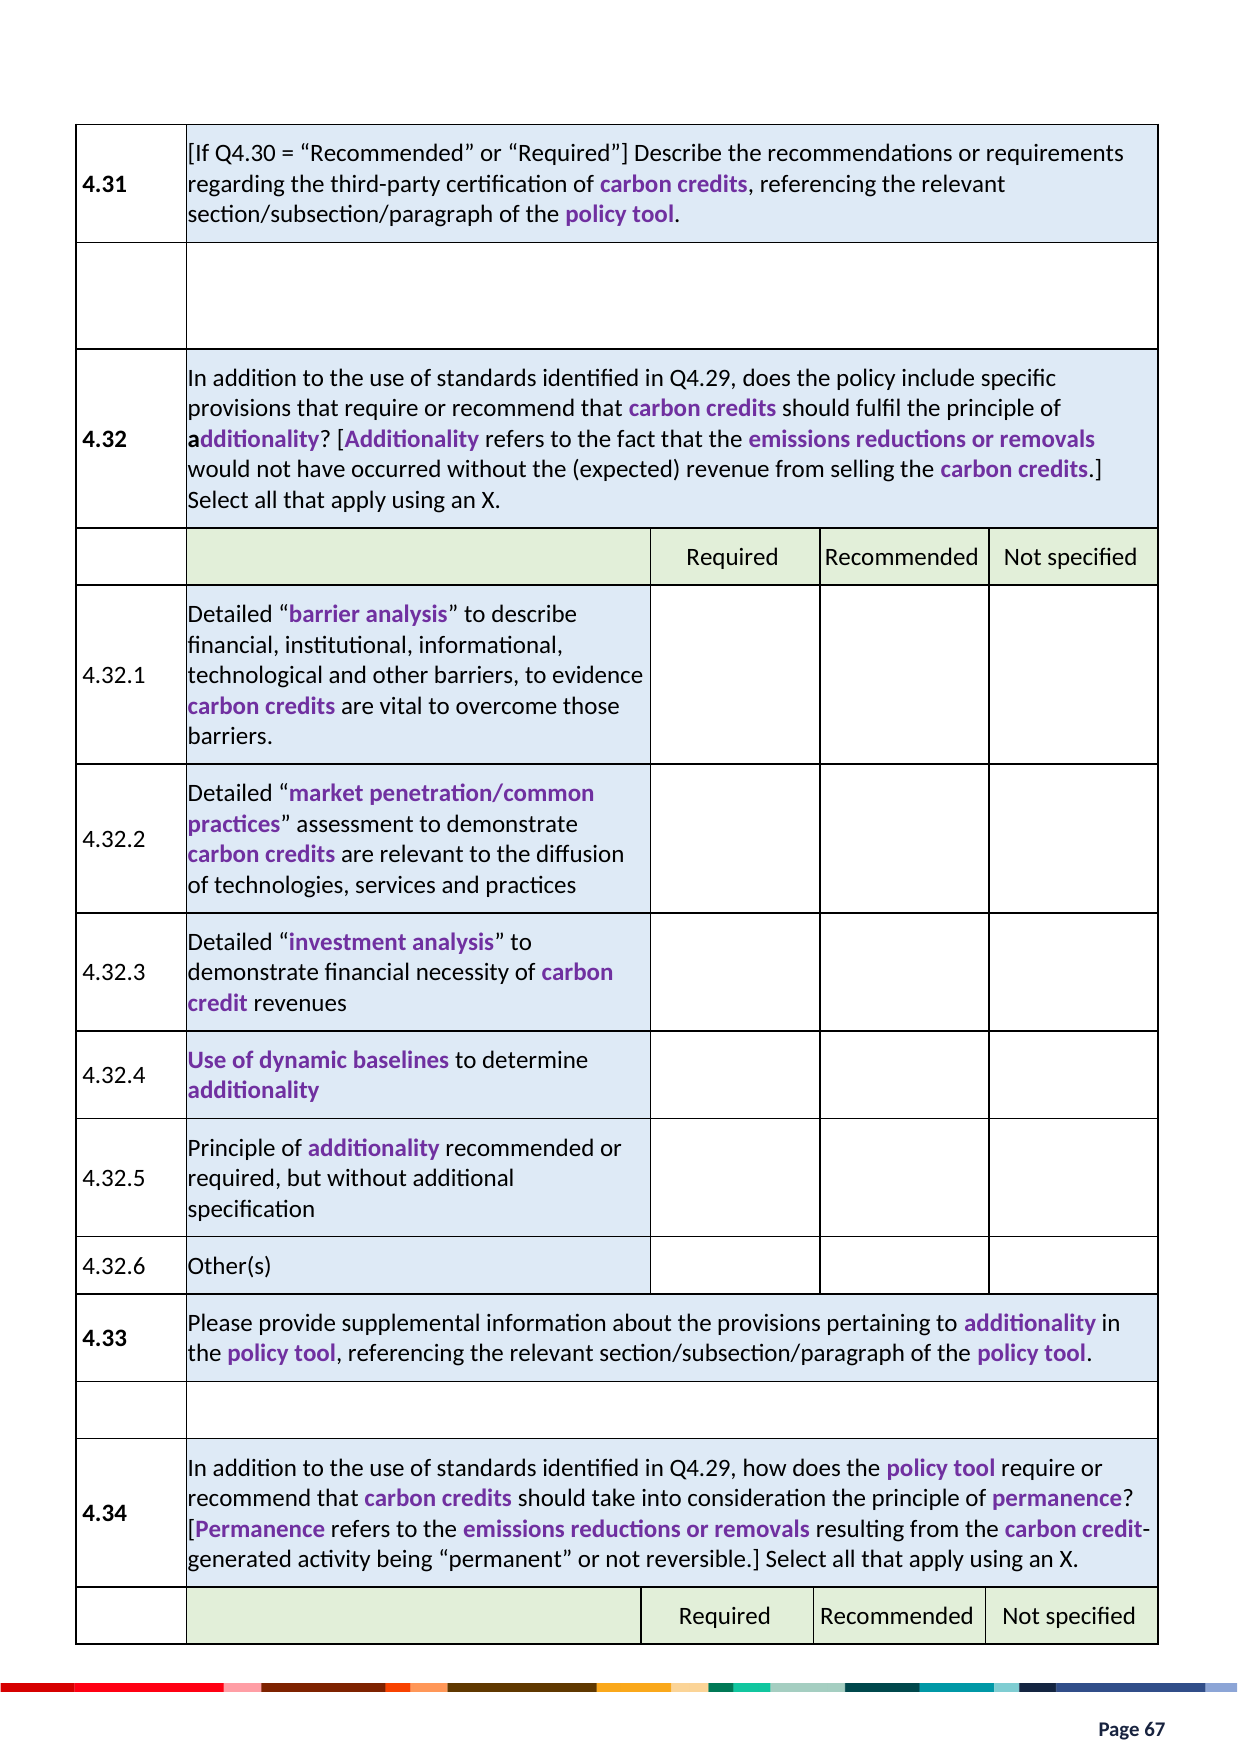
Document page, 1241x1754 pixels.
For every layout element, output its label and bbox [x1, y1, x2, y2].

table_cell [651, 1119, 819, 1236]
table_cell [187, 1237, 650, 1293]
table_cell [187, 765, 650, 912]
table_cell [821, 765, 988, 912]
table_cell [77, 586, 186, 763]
picture [0, 1683, 1236, 1692]
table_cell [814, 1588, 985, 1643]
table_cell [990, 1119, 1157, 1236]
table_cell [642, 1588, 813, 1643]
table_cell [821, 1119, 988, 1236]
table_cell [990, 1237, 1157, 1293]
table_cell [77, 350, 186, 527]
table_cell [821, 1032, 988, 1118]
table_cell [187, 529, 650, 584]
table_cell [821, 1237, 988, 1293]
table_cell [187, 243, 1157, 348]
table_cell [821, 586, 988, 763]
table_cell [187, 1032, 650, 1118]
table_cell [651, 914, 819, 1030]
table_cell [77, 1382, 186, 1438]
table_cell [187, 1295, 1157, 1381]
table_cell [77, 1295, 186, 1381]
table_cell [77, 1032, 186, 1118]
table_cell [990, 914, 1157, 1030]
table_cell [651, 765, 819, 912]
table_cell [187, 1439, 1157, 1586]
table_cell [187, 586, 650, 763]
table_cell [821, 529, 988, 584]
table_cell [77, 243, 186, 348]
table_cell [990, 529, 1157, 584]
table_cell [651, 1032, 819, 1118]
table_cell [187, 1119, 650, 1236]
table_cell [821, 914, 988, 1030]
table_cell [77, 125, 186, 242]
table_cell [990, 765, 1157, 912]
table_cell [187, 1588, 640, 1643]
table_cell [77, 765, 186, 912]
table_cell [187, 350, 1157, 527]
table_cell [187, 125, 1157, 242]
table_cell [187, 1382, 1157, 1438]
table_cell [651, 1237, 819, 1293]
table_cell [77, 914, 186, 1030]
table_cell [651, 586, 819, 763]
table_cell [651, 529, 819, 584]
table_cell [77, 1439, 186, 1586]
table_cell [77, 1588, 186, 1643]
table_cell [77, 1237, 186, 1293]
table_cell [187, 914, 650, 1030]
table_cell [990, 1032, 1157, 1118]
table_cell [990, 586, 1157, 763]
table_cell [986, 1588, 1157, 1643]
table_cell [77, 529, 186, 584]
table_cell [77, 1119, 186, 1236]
